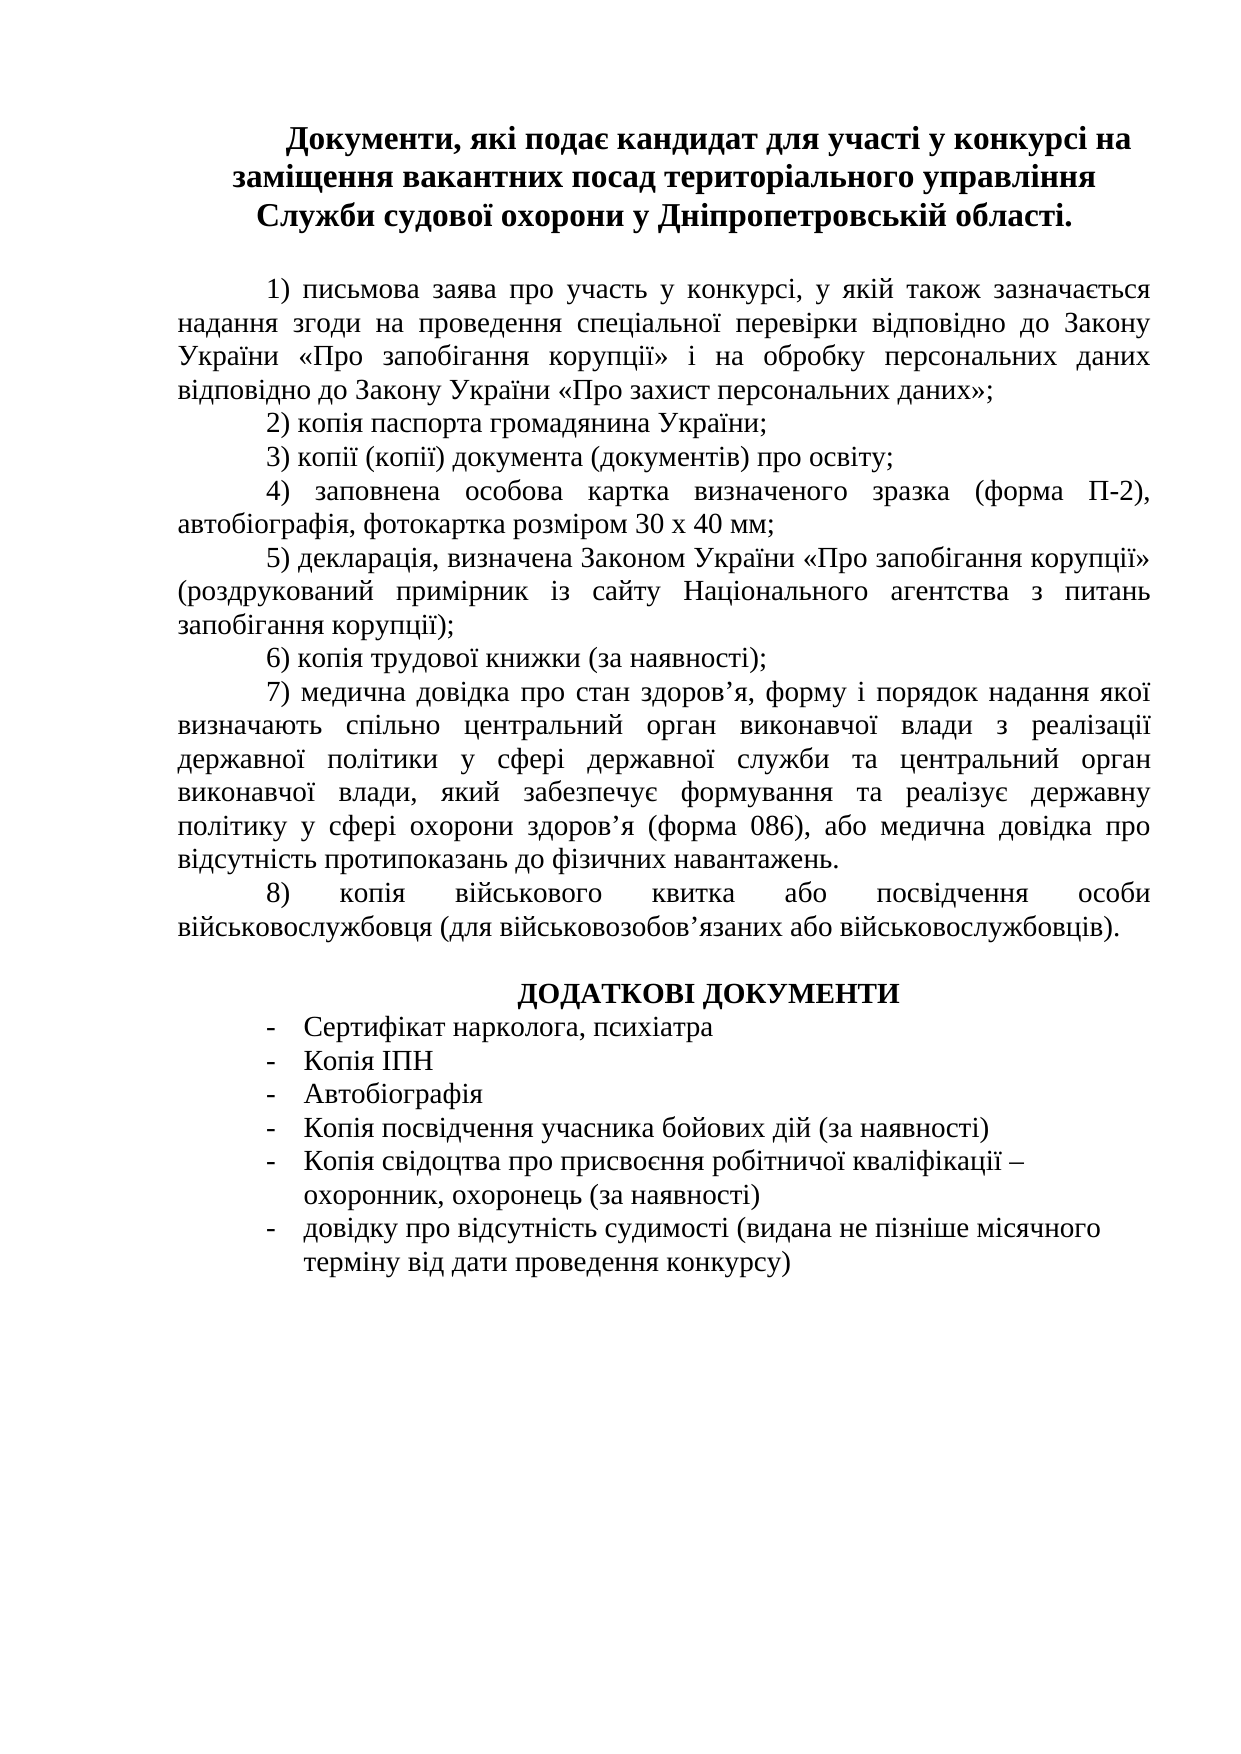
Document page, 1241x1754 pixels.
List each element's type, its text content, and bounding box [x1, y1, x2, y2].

text 7) медична довідка про стан здоров’я, форму і порядок надання якої визначають спільно центральний орган виконавчої влади з реалізації державної політики у сфері державної служби та центральний орган виконавчої влади, який забезпечує формування та реалізує державну політику у сфері охорони здоров’я (форма 086), або медична довідка про відсутність протипоказань до фізичних навантажень. [177, 674, 1152, 875]
text 5) декларація, визначена Законом України «Про запобігання корупції» (роздрукований примірник із сайту Національного агентства з питань запобігання корупції); [177, 540, 1152, 640]
text 2) копія паспорта громадянина України; [177, 406, 1152, 439]
text 6) копія трудової книжки (за наявності); [177, 640, 1152, 674]
text 3) копії (копії) документа (документів) про освіту; [177, 439, 1152, 473]
list Копія свідоцтва про присвоєння робітничої кваліфікації – охоронник, охоронець (за наявності) [266, 1143, 1152, 1211]
list Копія ІПН [266, 1043, 1152, 1076]
list Копія посвідчення учасника бойових дій (за наявності) [266, 1110, 1152, 1143]
text 1) письмова заява про участь у конкурсі, у якій також зазначається надання згоди на проведення спеціальної перевірки відповідно до Закону України «Про запобігання корупції» і на обробку персональних даних відповідно до Закону України «Про захист персональних даних»; [177, 271, 1152, 406]
list Автобіографія [266, 1076, 1152, 1110]
text Документи, які подає кандидат для участі у конкурсі на заміщення вакантних посад територіального управління Служби судової охорони у Дніпропетровській області. [177, 118, 1152, 233]
text ДОДАТКОВІ ДОКУМЕНТИ [177, 976, 1152, 1009]
text 4) заповнена особова картка визначеного зразка (форма П-2), автобіографія, фотокартка розміром 30 х 40 мм; [177, 473, 1152, 540]
list Сертифікат нарколога, психіатра [266, 1009, 1152, 1043]
list довідку про відсутність судимості (видана не пізніше місячного терміну від дати проведення конкурсу) [266, 1211, 1152, 1278]
text 8) копія військового квитка або посвідчення особи військовослужбовця (для військовозобов’язаних або військовослужбовців). [177, 875, 1152, 942]
